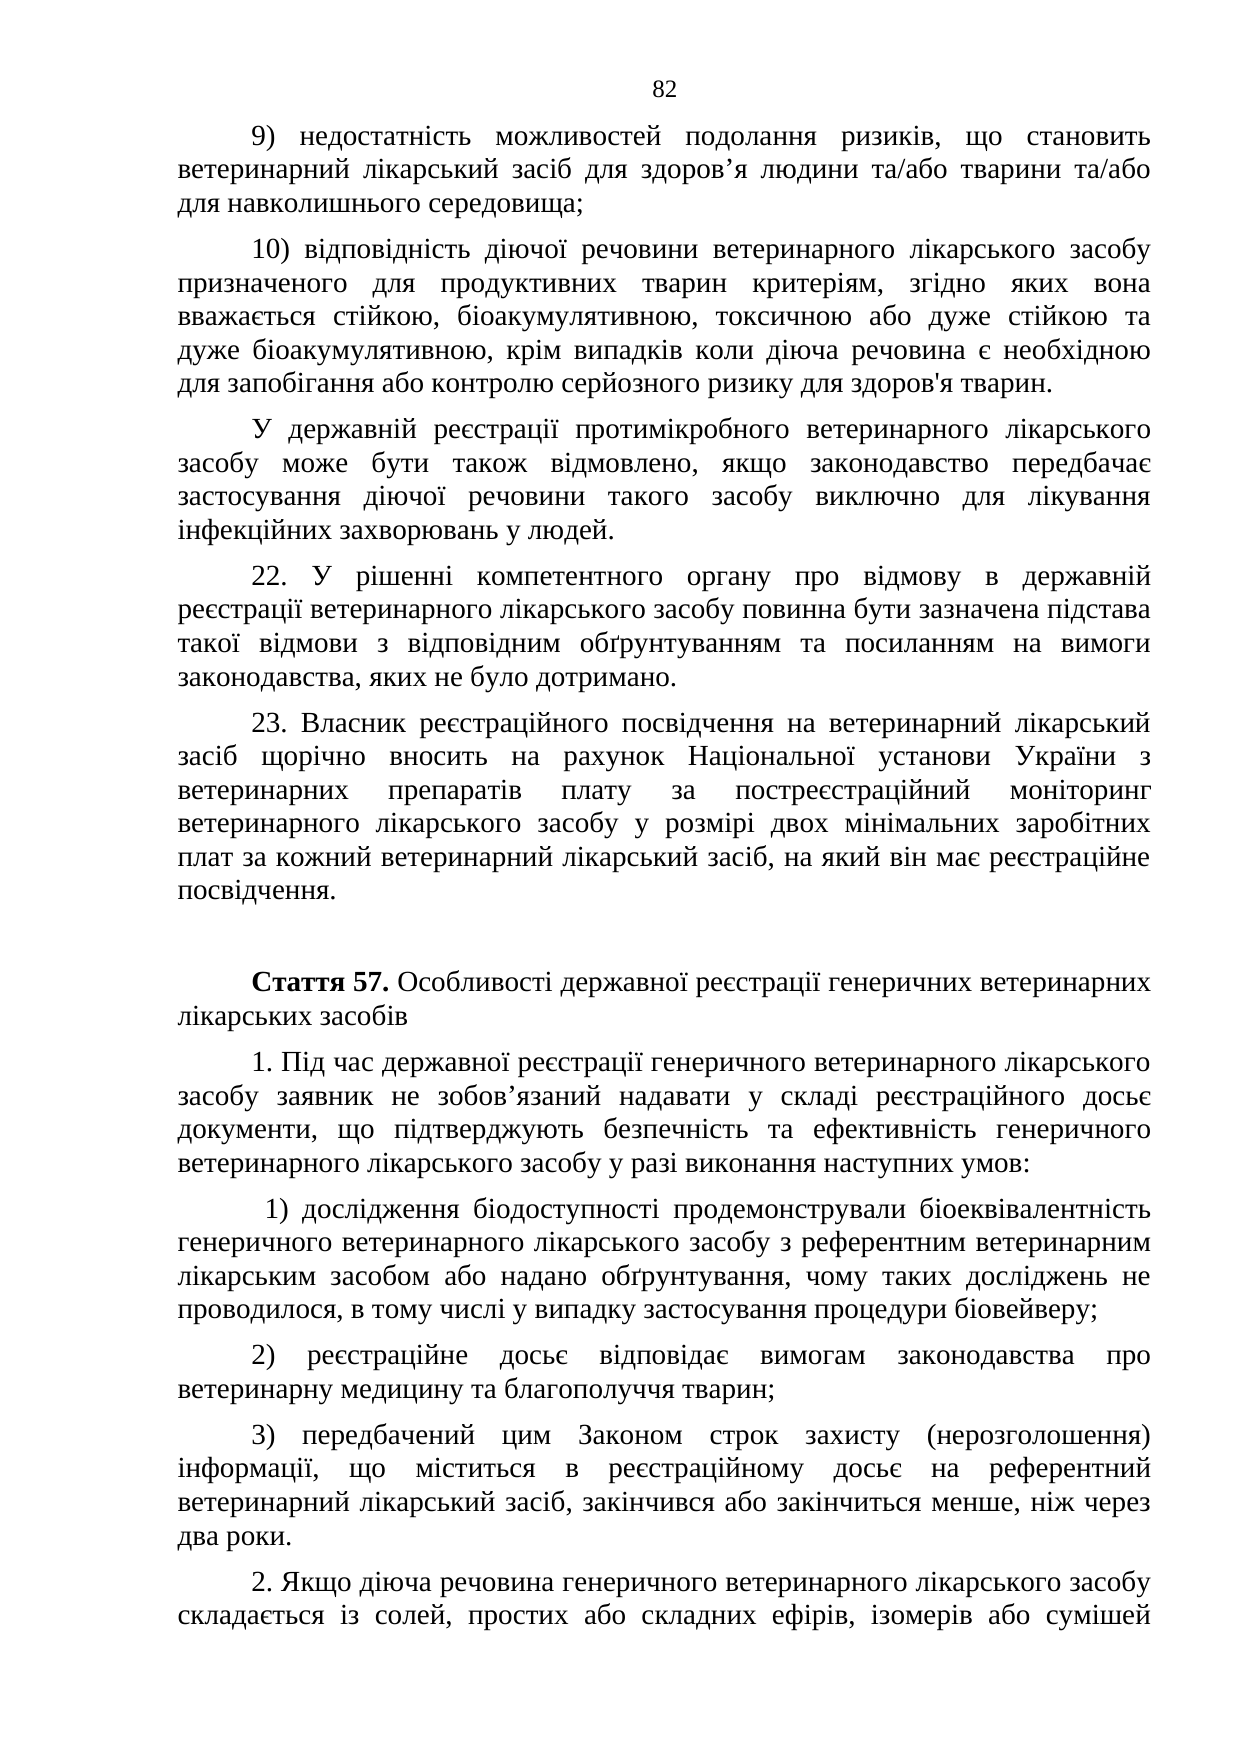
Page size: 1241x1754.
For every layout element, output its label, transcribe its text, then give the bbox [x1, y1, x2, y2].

text У державній реєстрації протимікробного ветеринарного лікарського засобу може бути також відмовлено, якщо законодавство передбачає застосування діючої речовини такого засобу виключно для лікування інфекційних захворювань у людей. [177, 411, 1152, 546]
text 9) недостатність можливостей подолання ризиків, що становить ветеринарний лікарський засіб для здоров’я людини та/або тварини та/або для навколишнього середовища; [177, 118, 1152, 219]
text 22. У рішенні компетентного органу про відмову в державній реєстрації ветеринарного лікарського засобу повинна бути зазначена підстава такої відмови з відповідним обґрунтуванням та посиланням на вимоги законодавства, яких не було дотримано. [177, 558, 1152, 692]
text 2) реєстраційне досьє відповідає вимогам законодавства про ветеринарну медицину та благополуччя тварин; [177, 1337, 1152, 1404]
text Стаття 57. Особливості державної реєстрації генеричних ветеринарних лікарських засобів [177, 964, 1152, 1032]
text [177, 1564, 1152, 1631]
text 3) передбачений цим Законом строк захисту (нерозголошення) інформації, що міститься в реєстраційному досьє на референтний ветеринарний лікарський засіб, закінчився або закінчиться менше, ніж через два роки. [177, 1417, 1152, 1551]
text 23. Власник реєстраційного посвідчення на ветеринарний лікарський засіб щорічно вносить на рахунок Національної установи України з ветеринарних препаратів плату за постреєстраційний моніторинг ветеринарного лікарського засобу у розмірі двох мінімальних заробітних плат за кожний ветеринарний лікарський засіб, на який він має реєстраційне посвідчення. [177, 705, 1152, 906]
text 10) відповідність діючої речовини ветеринарного лікарського засобу призначеного для продуктивних тварин критеріям, згідно яких вона вважається стійкою, біоакумулятивною, токсичною або дуже стійкою та дуже біоакумулятивною, крім випадків коли діюча речовина є необхідною для запобігання або контролю серйозного ризику для здоров'я тварин. [177, 231, 1152, 399]
text 1) дослідження біодоступності продемонстрували біоеквівалентність генеричного ветеринарного лікарського засобу з референтним ветеринарним лікарським засобом або надано обґрунтування, чому таких досліджень не проводилося, в тому числі у випадку застосування процедури біовейверу; [177, 1191, 1152, 1325]
text 1. Під час державної реєстрації генеричного ветеринарного лікарського засобу заявник не зобов’язаний надавати у складі реєстраційного досьє документи, що підтверджують безпечність та ефективність генеричного ветеринарного лікарського засобу у разі виконання наступних умов: [177, 1044, 1152, 1178]
